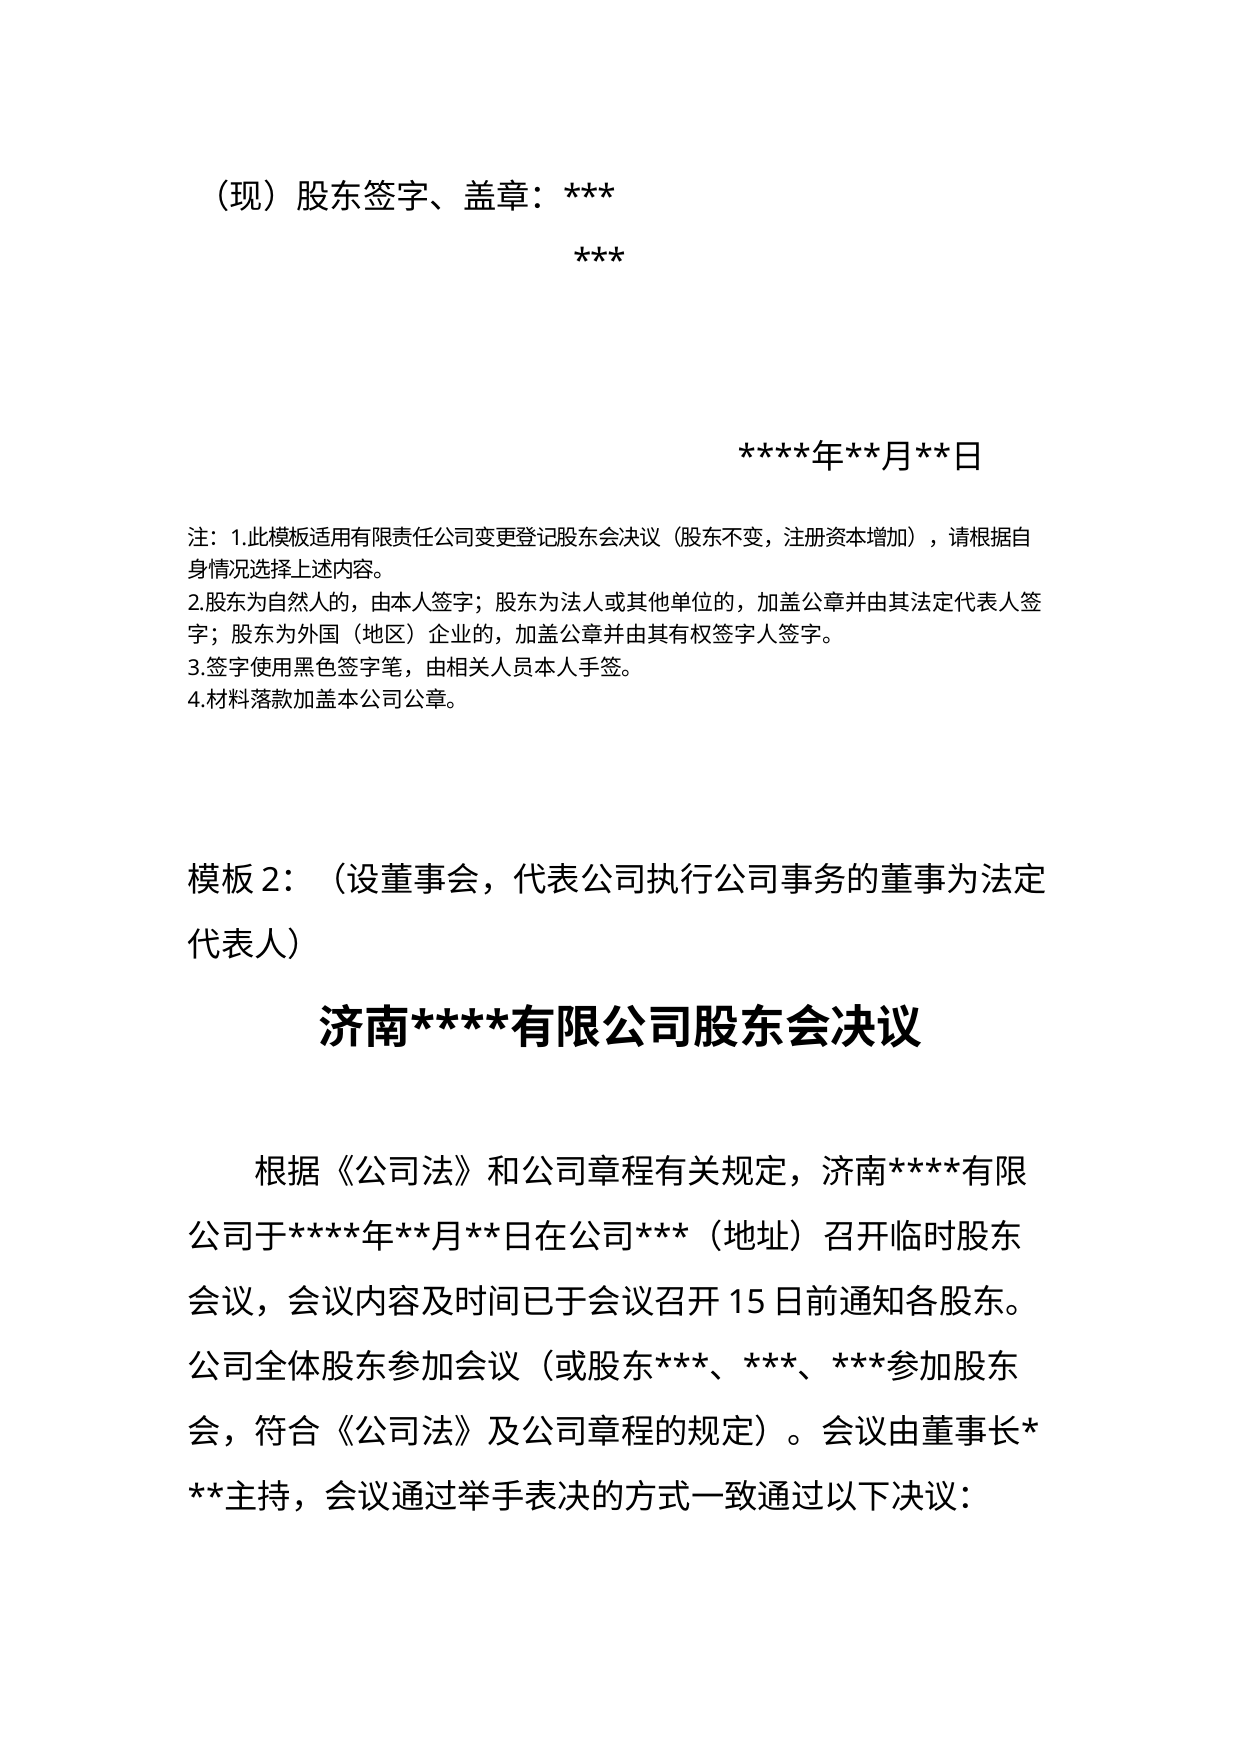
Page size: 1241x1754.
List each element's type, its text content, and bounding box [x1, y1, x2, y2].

text 注：1.此模板适用有限责任公司变更登记股东会决议（股东不变，注册资本增加），请根据自身情况选择上述内容。 [187, 519, 1053, 584]
text *** [187, 227, 1053, 292]
text 模板2：（设董事会，代表公司执行公司事务的董事为法定代表人） [187, 844, 1053, 974]
text 3.签字使用黑色签字笔，由相关人员本人手签。 [187, 649, 1053, 682]
text 2.股东为自然人的，由本人签字；股东为法人或其他单位的，加盖公章并由其法定代表人签字；股东为外国（地区）企业的，加盖公章并由其有权签字人签字。 [187, 584, 1053, 649]
text 4.材料落款加盖本公司公章。 [187, 682, 1053, 714]
text （现）股东签字、盖章：*** [187, 162, 1053, 227]
text 根据《公司法》和公司章程有关规定，济南****有限公司于****年**月**日在公司***（地址）召开临时股东会议，会议内容及时间已于会议召开15日前通知各股东。公司全体股东参加会议（或股东***、***、***参加股东会，符合《公司法》及公司章程的规定）。会议由董事长***主持，会议通过举手表决的方式一致通过以下决议： [187, 1137, 1053, 1527]
text 济南****有限公司股东会决议 [187, 974, 1053, 1072]
text ****年**月**日 [187, 422, 1053, 487]
